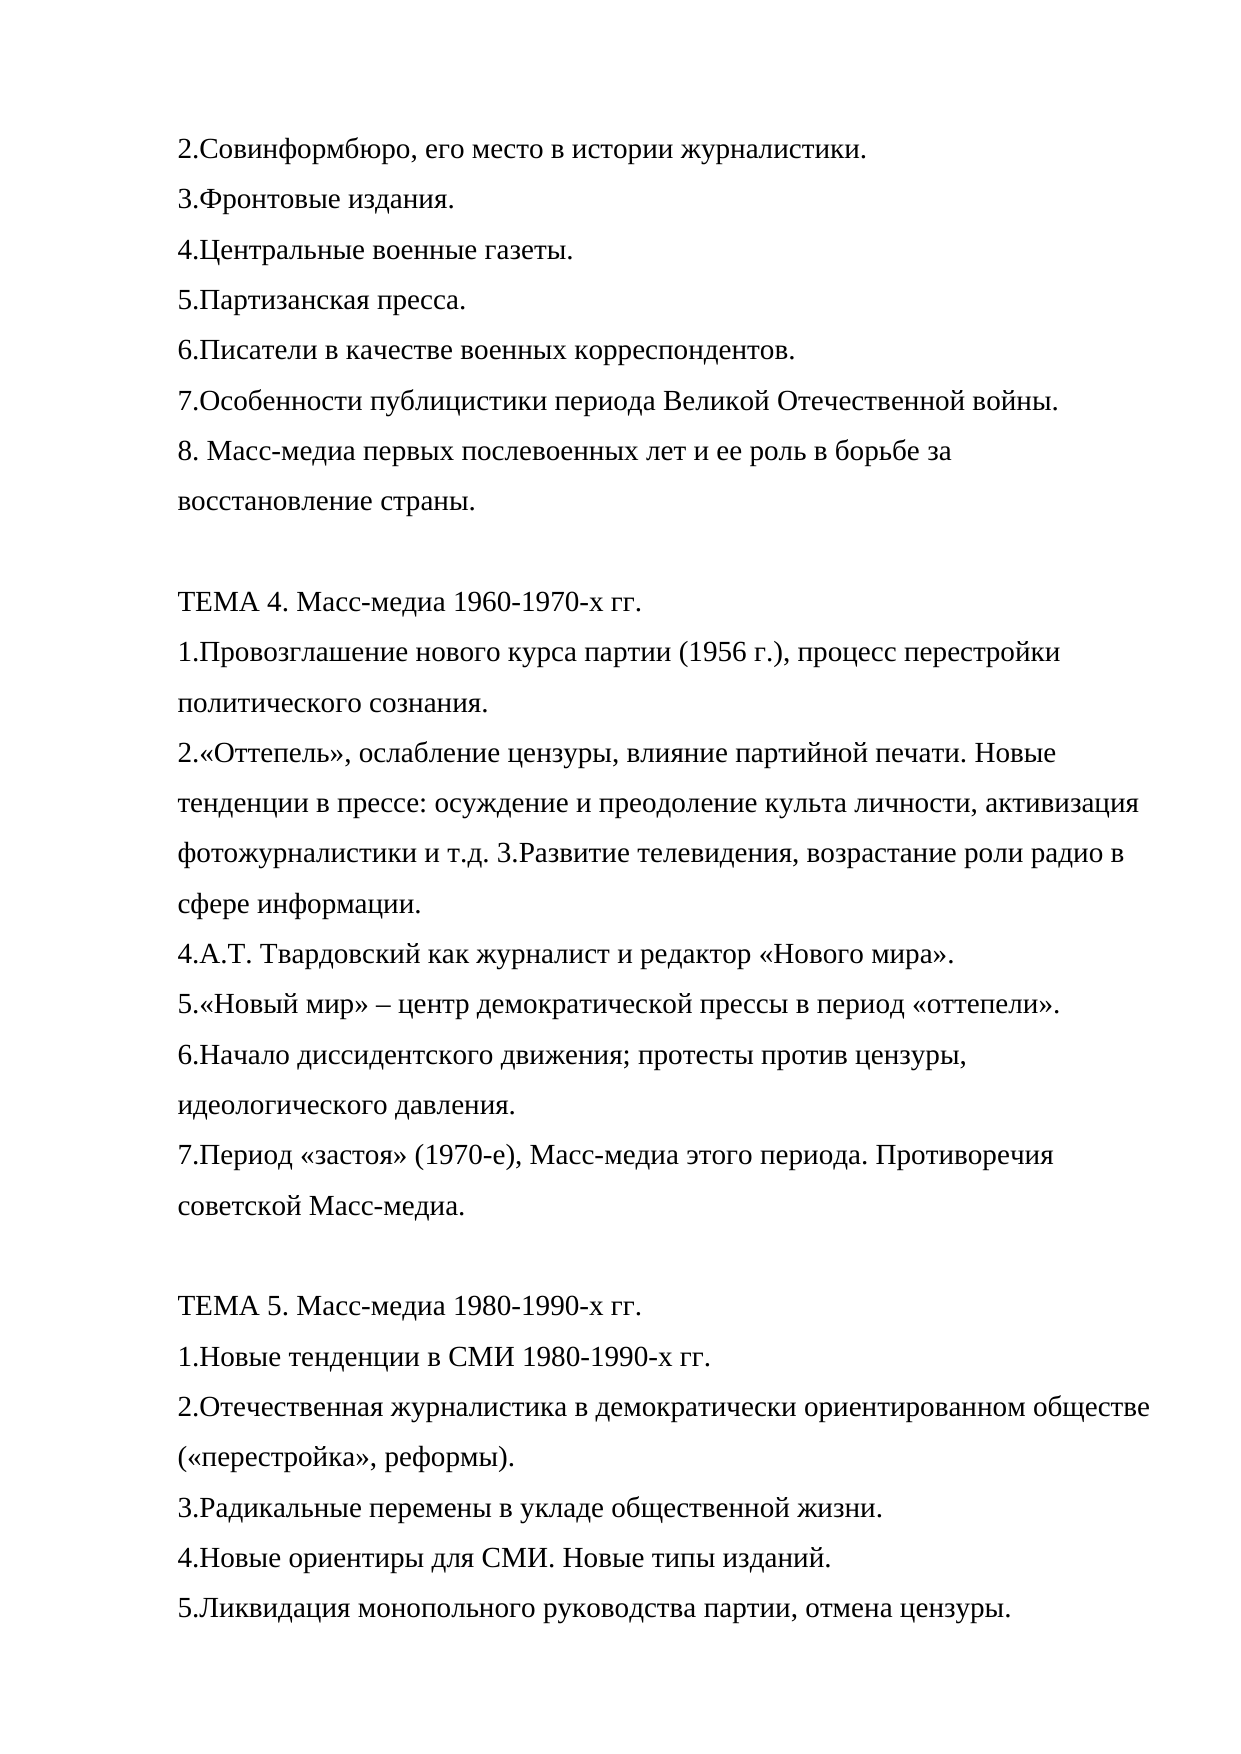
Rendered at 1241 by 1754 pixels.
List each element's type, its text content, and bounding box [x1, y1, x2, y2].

text 2.Отечественная журналистика в демократически ориентированном обществе («перестройка», реформы). [177, 1389, 1152, 1473]
text 3.Радикальные перемены в укладе общественной жизни. [177, 1490, 1152, 1523]
text 7.Особенности публицистики периода Великой Отечественной войны. [177, 383, 1152, 416]
text 2.«Оттепель», ослабление цензуры, влияние партийной печати. Новые тенденции в прессе: осуждение и преодоление культа личности, активизация фотожурналистики и т.д. 3.Развитие телевидения, возрастание роли радио в сфере информации. [177, 735, 1152, 919]
text 8. Масс-медиа первых послевоенных лет и ее роль в борьбе за восстановление страны. [177, 433, 1152, 517]
text ТЕМА 5. Масс-медиа 1980-1990-х гг. [177, 1288, 1152, 1322]
text 6.Начало диссидентского движения; протесты против цензуры, идеологического давления. [177, 1037, 1152, 1121]
text 5.Ликвидация монопольного руководства партии, отмена цензуры. [177, 1590, 1152, 1624]
text 6.Писатели в качестве военных корреспондентов. [177, 332, 1152, 366]
text 5.Партизанская пресса. [177, 282, 1152, 316]
text ТЕМА 4. Масс-медиа 1960-1970-х гг. [177, 584, 1152, 618]
text 4.Новые ориентиры для СМИ. Новые типы изданий. [177, 1540, 1152, 1573]
text 4.А.Т. Твардовский как журналист и редактор «Нового мира». [177, 936, 1152, 970]
text 1.Новые тенденции в СМИ 1980-1990-х гг. [177, 1339, 1152, 1372]
text 5.«Новый мир» – центр демократической прессы в период «оттепели». [177, 987, 1152, 1020]
text 1.Провозглашение нового курса партии (1956 г.), процесс перестройки политического сознания. [177, 634, 1152, 718]
text 7.Период «застоя» (1970-е), Масс-медиа этого периода. Противоречия советской Масс-медиа. [177, 1137, 1152, 1221]
text 4.Центральные военные газеты. [177, 232, 1152, 265]
text 3.Фронтовые издания. [177, 182, 1152, 215]
text 2.Совинформбюро, его место в истории журналистики. [177, 131, 1152, 165]
